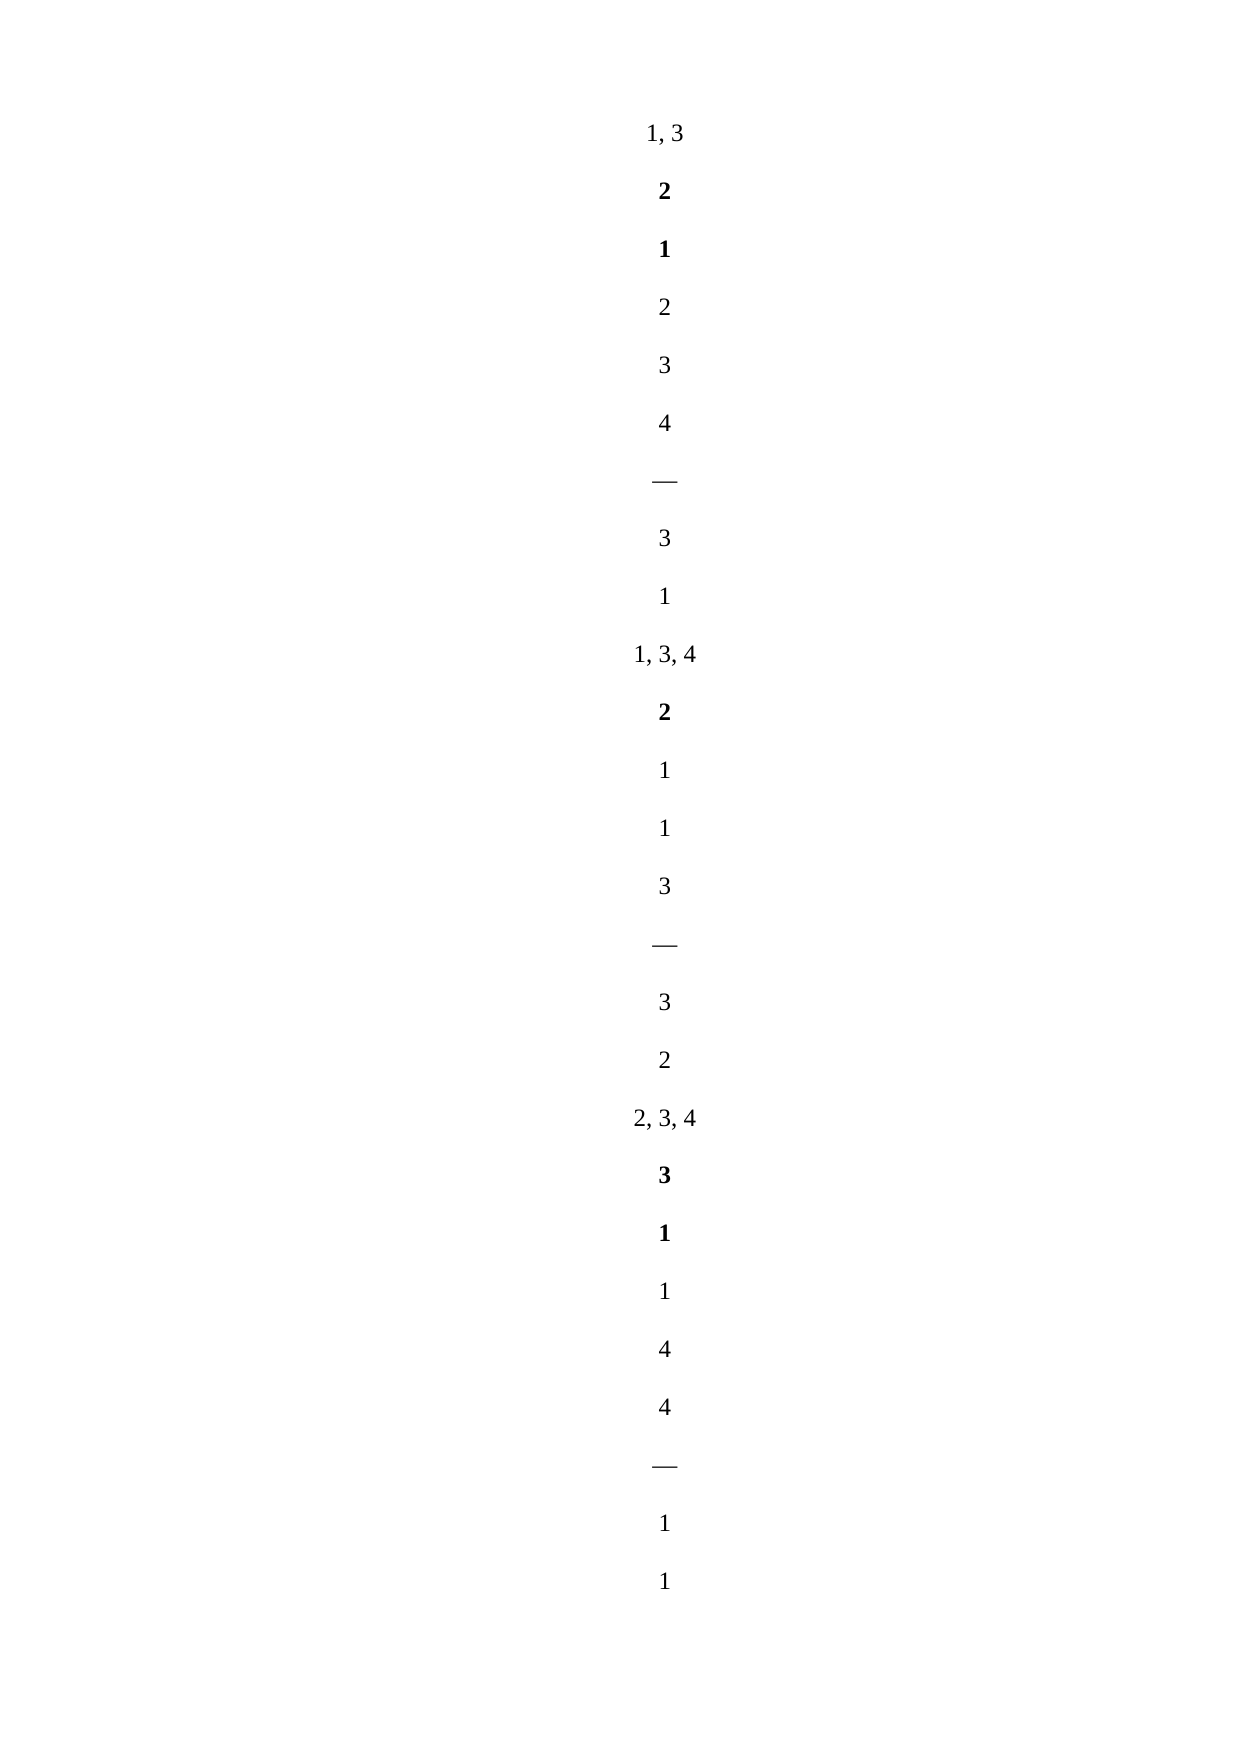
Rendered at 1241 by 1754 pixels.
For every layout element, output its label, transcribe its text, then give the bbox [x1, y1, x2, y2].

text 2 [177, 176, 1152, 205]
text 1, 3 [177, 118, 1152, 147]
text 2 [177, 1045, 1152, 1073]
text 1 [177, 813, 1152, 842]
text 2 [177, 697, 1152, 726]
text 1 [177, 234, 1152, 263]
text 3 [177, 523, 1152, 552]
text 3 [177, 1161, 1152, 1189]
text 1 [177, 1218, 1152, 1247]
text 1 [177, 1566, 1152, 1595]
text 3 [177, 871, 1152, 900]
text 4 [177, 408, 1152, 436]
text — [177, 466, 1152, 494]
text 1 [177, 1276, 1152, 1305]
text 1 [177, 755, 1152, 784]
text 2, 3, 4 [177, 1103, 1152, 1131]
text 1 [177, 581, 1152, 610]
text 4 [177, 1392, 1152, 1421]
text 4 [177, 1334, 1152, 1363]
text — [177, 1450, 1152, 1479]
text — [177, 929, 1152, 958]
text 1 [177, 1508, 1152, 1537]
text 3 [177, 350, 1152, 378]
text 1, 3, 4 [177, 639, 1152, 668]
text 3 [177, 987, 1152, 1016]
text 2 [177, 292, 1152, 321]
